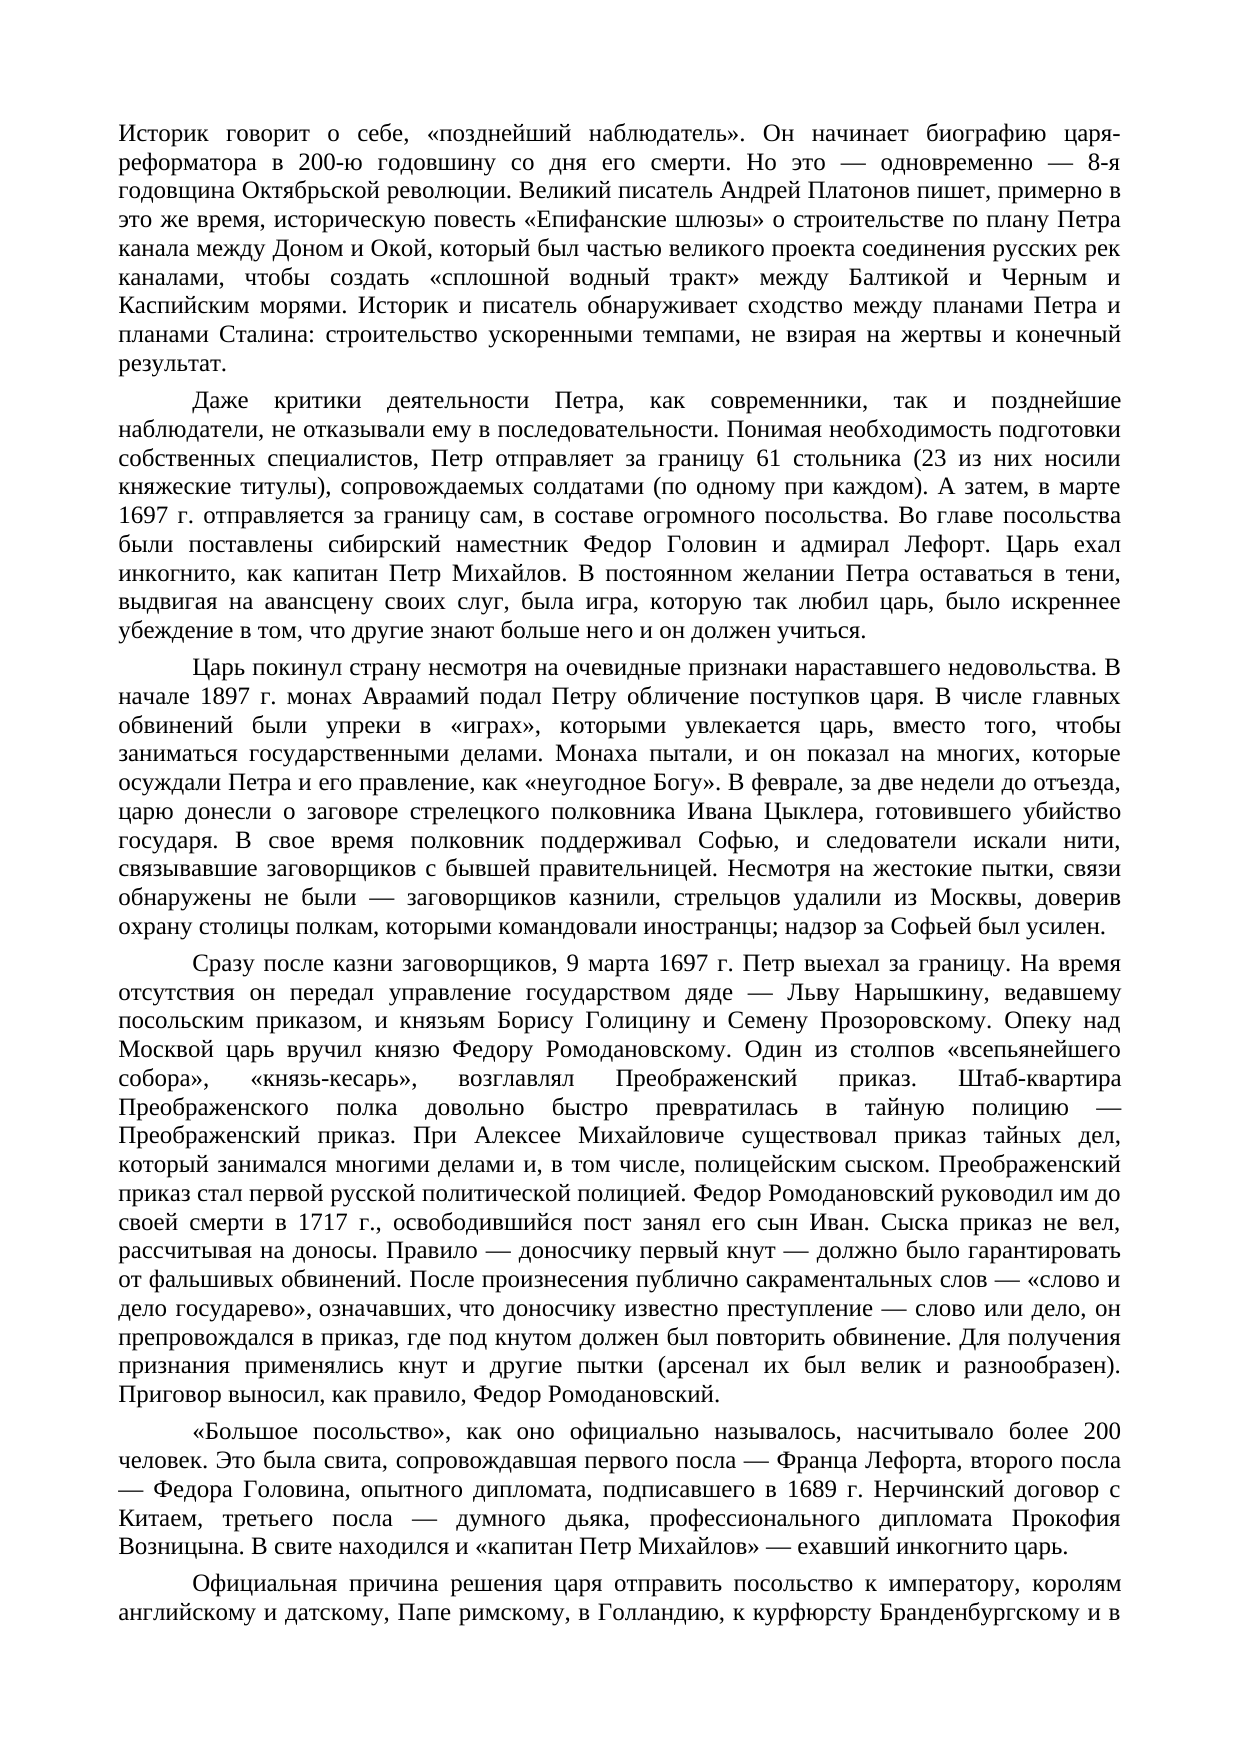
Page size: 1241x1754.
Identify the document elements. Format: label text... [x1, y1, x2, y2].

text Сразу после казни заговорщиков, 9 марта 1697 г. Петр выехал за границу. На время отсутствия он передал управление государством дяде — Льву Нарышкину, ведавшему посольским приказом, и князьям Борису Голицину и Семену Прозоровскому. Опеку над Москвой царь вручил князю Федору Ромодановскому. Один из столпов «всепьянейшего собора», «князь-кесарь», возглавлял Преображенский приказ. Штаб-квартира Преображенского полка довольно быстро превратилась в тайную полицию — Преображенский приказ. При Алексее Михайловиче существовал приказ тайных дел, который занимался многими делами и, в том числе, полицейским сыском. Преображенский приказ стал первой русской политической полицией. Федор Ромодановский руководил им до своей смерти в 1717 г., освободившийся пост занял его сын Иван. Сыска приказ не вел, рассчитывая на доносы. Правило — доносчику первый кнут — должно было гарантировать от фальшивых обвинений. После произнесения публично сакраментальных слов — «слово и дело государево», означавших, что доносчику известно преступление — слово или дело, он препровождался в приказ, где под кнутом должен был повторить обвинение. Для получения признания применялись кнут и другие пытки (арсенал их был велик и разнообразен). Приговор выносил, как правило, Федор Ромодановский. [118, 948, 1122, 1408]
text Царь покинул страну несмотря на очевидные признаки нараставшего недовольства. В начале 1897 г. монах Авраамий подал Петру обличение поступков царя. В числе главных обвинений были упреки в «играх», которыми увлекается царь, вместо того, чтобы заниматься государственными делами. Монаха пытали, и он показал на многих, которые осуждали Петра и его правление, как «неугодное Богу». В феврале, за две недели до отъезда, царю донесли о заговоре стрелецкого полковника Ивана Цыклера, готовившего убийство государя. В свое время полковник поддерживал Софью, и следователи искали нити, связывавшие заговорщиков с бывшей правительницей. Несмотря на жестокие пытки, связи обнаружены не были — заговорщиков казнили, стрельцов удалили из Москвы, доверив охрану столицы полкам, которыми командовали иностранцы; надзор за Софьей был усилен. [118, 652, 1122, 940]
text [118, 118, 1122, 377]
text Даже критики деятельности Петра, как современники, так и позднейшие наблюдатели, не отказывали ему в последовательности. Понимая необходимость подготовки собственных специалистов, Петр отправляет за границу 61 стольника (23 из них носили княжеские титулы), сопровождаемых солдатами (по одному при каждом). А затем, в марте 1697 г. отправляется за границу сам, в составе огромного посольства. Во главе посольства были поставлены сибирский наместник Федор Головин и адмирал Лефорт. Царь ехал инкогнито, как капитан Петр Михайлов. В постоянном желании Петра оставаться в тени, выдвигая на авансцену своих слуг, была игра, которую так любил царь, было искреннее убеждение в том, что другие знают больше него и он должен учиться. [118, 385, 1122, 644]
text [118, 1568, 1122, 1626]
text «Большое посольство», как оно официально называлось, насчитывало более 200 человек. Это была свита, сопровождавшая первого посла — Франца Лефорта, второго посла — Федора Головина, опытного дипломата, подписавшего в 1689 г. Нерчинский договор с Китаем, третьего посла — думного дьяка, профессионального дипломата Прокофия Возницына. В свите находился и «капитан Петр Михайлов» — ехавший инкогнито царь. [118, 1416, 1122, 1560]
